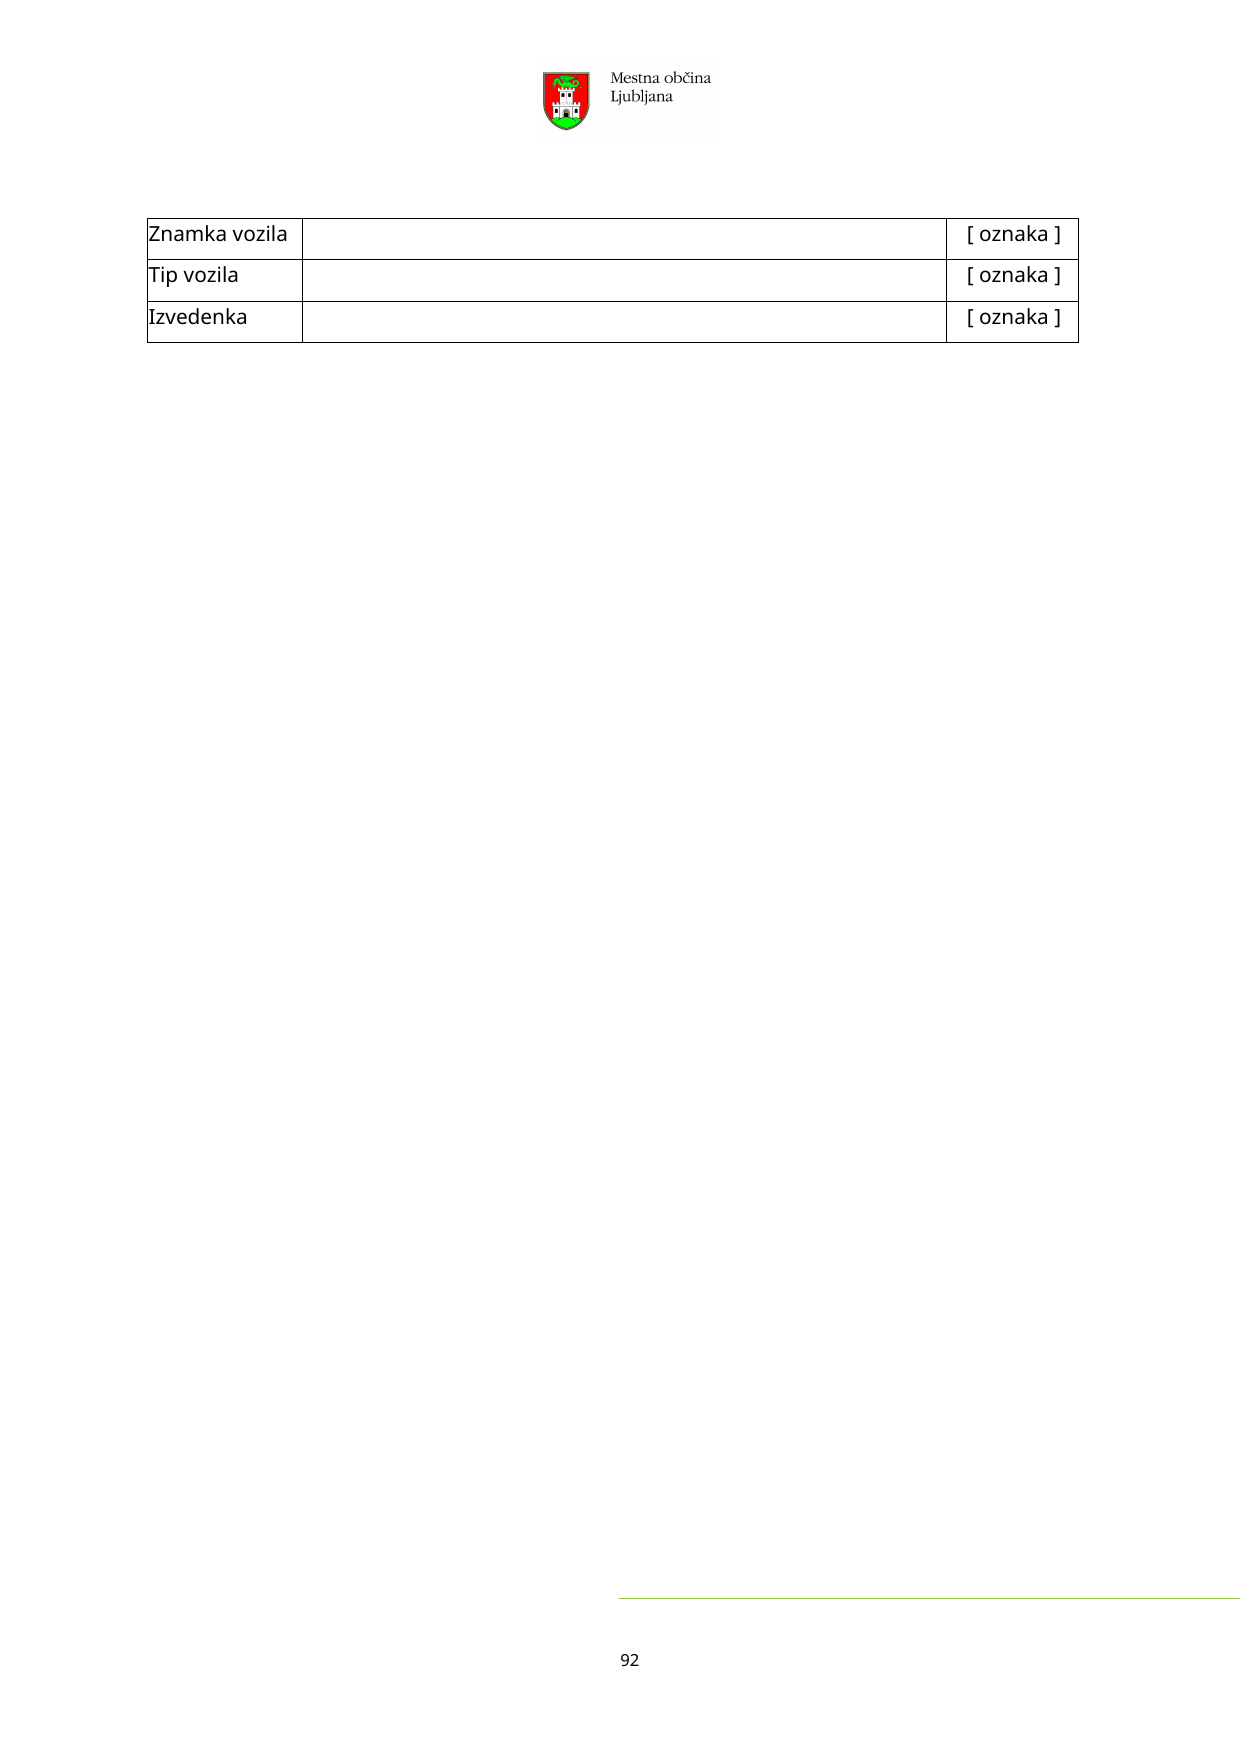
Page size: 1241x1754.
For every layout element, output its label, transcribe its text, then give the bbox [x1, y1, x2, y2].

table_cell Izvedenka [148, 302, 302, 342]
table_cell Tip vozila [148, 260, 302, 301]
table_cell [303, 260, 946, 301]
table_header [303, 219, 946, 259]
table_header [ oznaka ] [949, 219, 1078, 259]
table_cell [ oznaka ] [949, 302, 1078, 342]
table_header Znamka vozila [148, 219, 302, 259]
table_cell [ oznaka ] [949, 260, 1078, 301]
table_cell [303, 302, 946, 342]
picture [536, 59, 719, 139]
